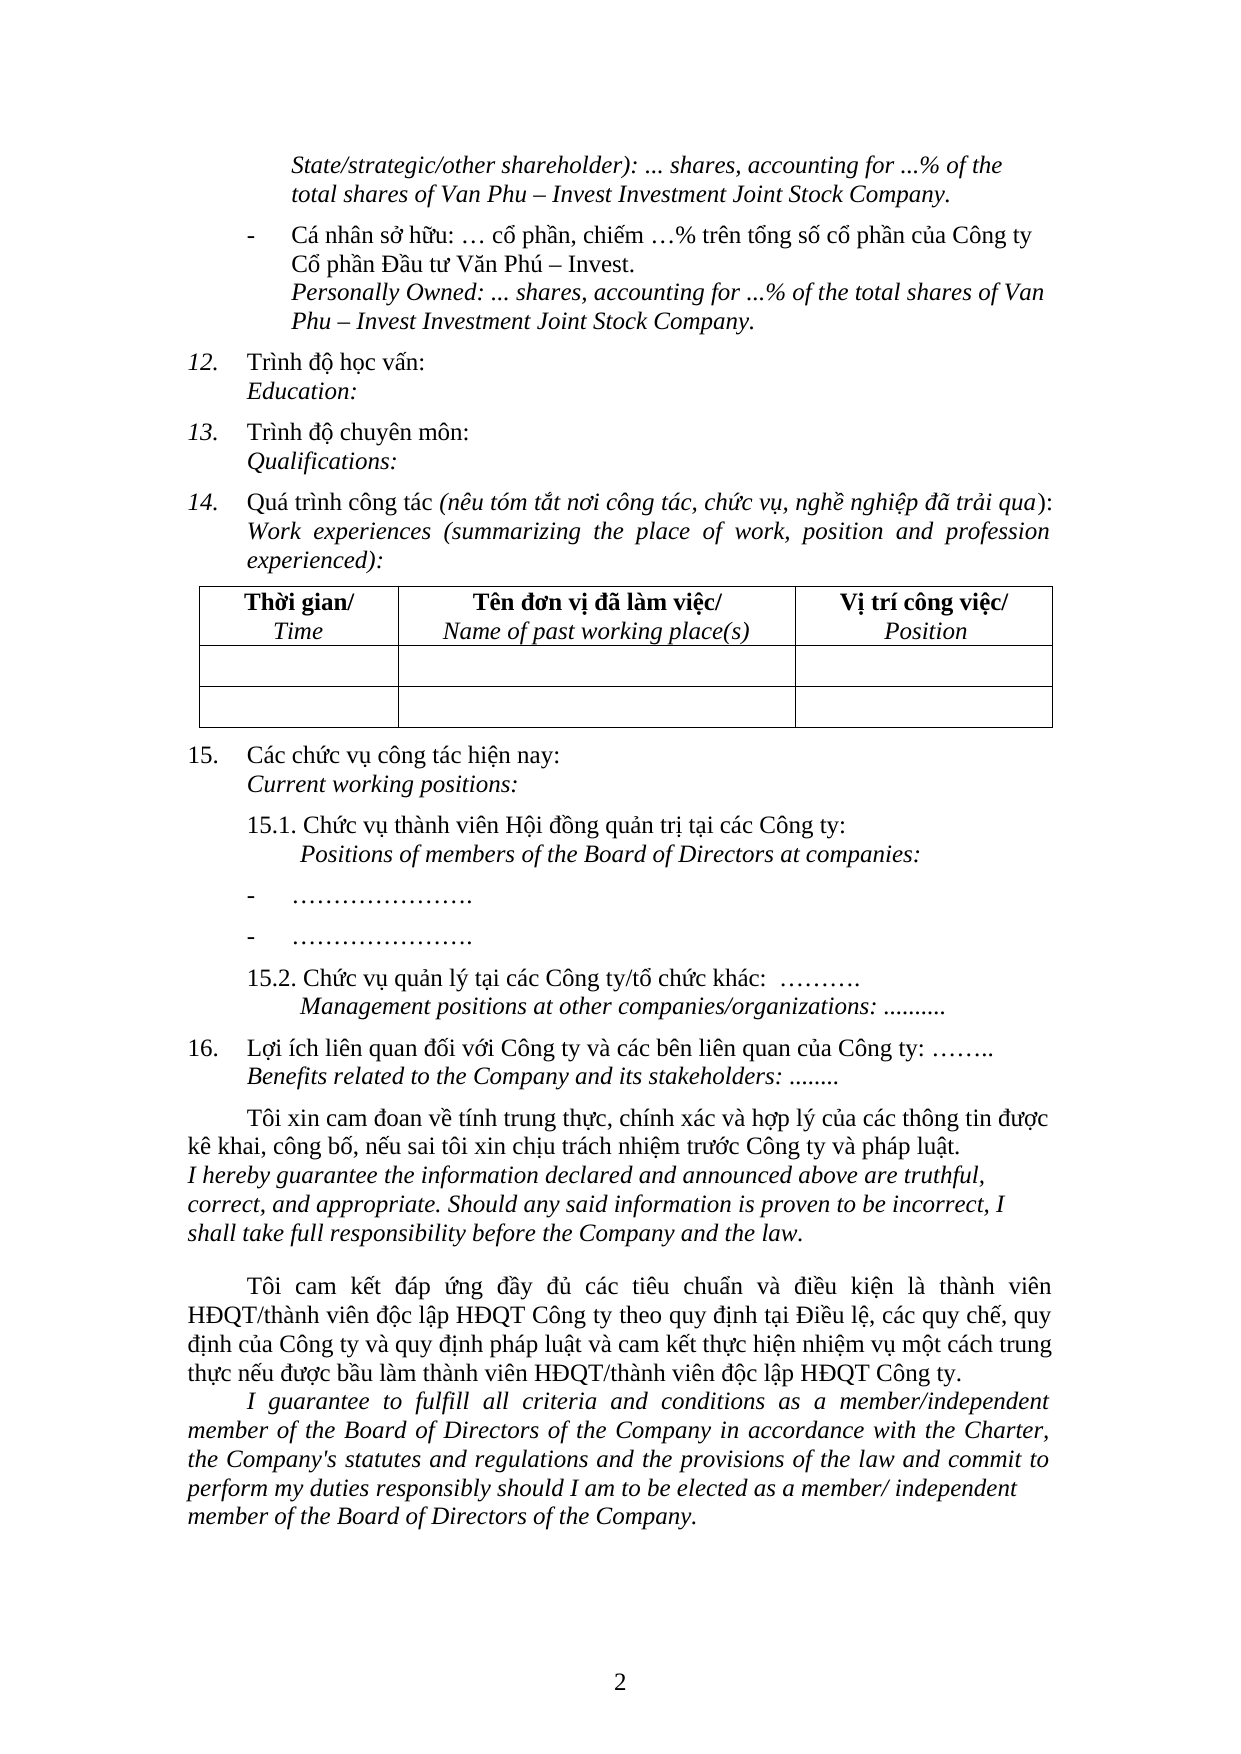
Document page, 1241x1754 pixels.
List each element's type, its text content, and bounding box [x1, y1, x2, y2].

table_cell [796, 646, 1052, 686]
list Quá trình công tác (nêu tóm tắt nơi công tác, chức vụ, nghề nghiệp đã trải qua): Work experiences (summarizing the place of work, position and profession experienced): [187, 487, 1053, 574]
table_cell [399, 646, 795, 686]
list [247, 150, 1053, 207]
table_cell [399, 687, 795, 727]
table_header Tên đơn vị đã làm việc/ Name of past working place(s) [399, 587, 795, 645]
list Trình độ chuyên môn: Qualifications: [187, 417, 1053, 475]
list Trình độ học vấn: Education: [187, 347, 1053, 405]
list Các chức vụ công tác hiện nay: Current working positions: [187, 740, 1053, 798]
table_header Vị trí công việc/ Position [796, 587, 1052, 645]
text I guarantee to fulfill all criteria and conditions as a member/independent member of the Board of Directors of the Company in accordance with the Charter, the Company's statutes and regulations and the provisions of the law and commit to perform my duties responsibly should I am to be elected as a member/ independent [187, 1386, 1053, 1501]
text Tôi cam kết đáp ứng đầy đủ các tiêu chuẩn và điều kiện là thành viên HĐQT/thành viên độc lập HĐQT Công ty theo quy định tại Điều lệ, các quy chế, quy định của Công ty và quy định pháp luật và cam kết thực hiện nhiệm vụ một cách trung thực nếu được bầu làm thành viên HĐQT/thành viên độc lập HĐQT Công ty. [187, 1271, 1053, 1386]
table_cell [200, 687, 398, 727]
text 15.2. Chức vụ quản lý tại các Công ty/tổ chức khác: ………. Management positions at other companies/organizations: .......... [247, 963, 1053, 1020]
text Tôi xin cam đoan về tính trung thực, chính xác và hợp lý của các thông tin được kê khai, công bố, nếu sai tôi xin chịu trách nhiệm trước Công ty và pháp luật. I hereby guarantee the information declared and announced above are truthful, correct, and appropriate. Should any said information is proven to be incorrect, I shall take full responsibility before the Company and the law. [187, 1103, 1053, 1246]
list Cá nhân sở hữu: … cổ phần, chiếm …% trên tổng số cổ phần của Công ty Cổ phần Đầu tư Văn Phú – Invest. Personally Owned: ... shares, accounting for ...% of the total shares of Van Phu – Invest Investment Joint Stock Company. [247, 220, 1053, 335]
list Lợi ích liên quan đối với Công ty và các bên liên quan của Công ty: …….. Benefits related to the Company and its stakeholders: ........ [187, 1033, 1053, 1090]
text member of the Board of Directors of the Company. [187, 1501, 1053, 1559]
table_cell [200, 646, 398, 686]
table_cell [796, 687, 1052, 727]
list …………………. [247, 880, 1053, 909]
text 15.1. Chức vụ thành viên Hội đồng quản trị tại các Công ty: Positions of members of the Board of Directors at companies: [247, 810, 1053, 868]
table_header Thời gian/ Time [200, 587, 398, 645]
list …………………. [247, 921, 1053, 950]
